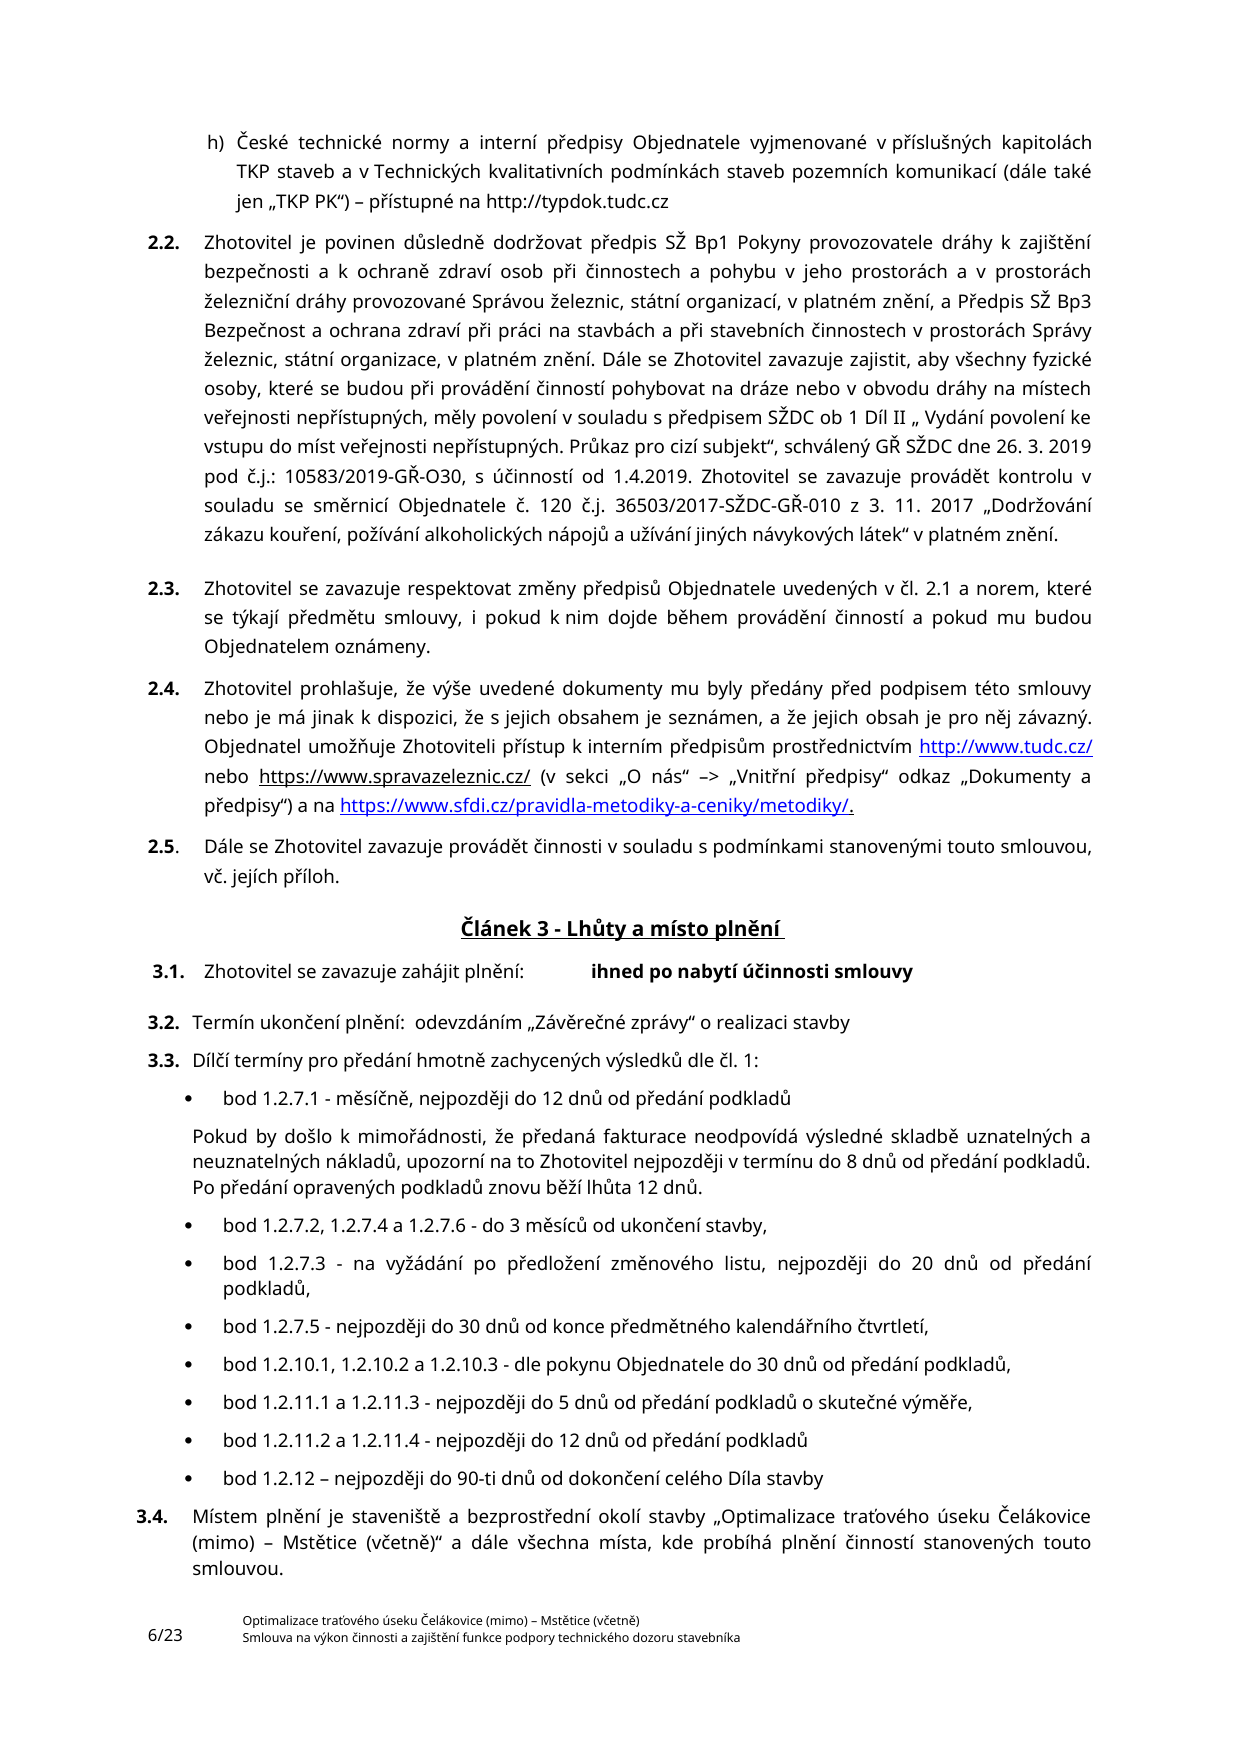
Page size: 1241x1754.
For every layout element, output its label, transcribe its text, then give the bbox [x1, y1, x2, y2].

list bod 1.2.10.1, 1.2.10.2 a 1.2.10.3 - dle pokynu Objednatele do 30 dnů od předání podkladů, [185, 1352, 1092, 1377]
text 3.3. Dílčí termíny pro předání hmotně zachycených výsledků dle čl. 1: [148, 1047, 1092, 1072]
list bod 1.2.7.5 - nejpozději do 30 dnů od konce předmětného kalendářního čtvrtletí, [185, 1314, 1092, 1339]
list bod 1.2.7.3 - na vyžádání po předložení změnového listu, nejpozději do 20 dnů od předání podkladů, [185, 1250, 1092, 1301]
text Pokud by došlo k mimořádnosti, že předaná fakturace neodpovídá výsledné skladbě uznatelných a neuznatelných nákladů, upozorní na to Zhotovitel nejpozději v termínu do 8 dnů od předání podkladů. Po předání opravených podkladů znovu běží lhůta 12 dnů. [192, 1123, 1092, 1199]
text 2.4. Zhotovitel prohlašuje, že výše uvedené dokumenty mu byly předány před podpisem této smlouvy nebo je má jinak k dispozici, že s jejich obsahem je seznámen, a že jejich obsah je pro něj závazný. Objednatel umožňuje Zhotoviteli přístup k interním předpisům prostřednictvím http://www.tudc.cz/ nebo https://www.spravazeleznic.cz/ (v sekci „O nás“ –> „Vnitřní předpisy“ odkaz „Dokumenty a předpisy“) a na https://www.sfdi.cz/pravidla-metodiky-a-ceniky/metodiky/. [148, 672, 1092, 818]
list bod 1.2.7.2, 1.2.7.4 a 1.2.7.6 - do 3 měsíců od ukončení stavby, [185, 1212, 1092, 1238]
list České technické normy a interní předpisy Objednatele vyjmenované v příslušných kapitolách TKP staveb a v Technických kvalitativních podmínkách staveb pozemních komunikací (dále také jen „TKP PK“) – přístupné na http://typdok.tudc.cz [207, 126, 1092, 214]
text 2.3. Zhotovitel se zavazuje respektovat změny předpisů Objednatele uvedených v čl. 2.1 a norem, které se týkají předmětu smlouvy, i pokud k nim dojde během provádění činností a pokud mu budou Objednatelem oznámeny. [148, 572, 1092, 660]
text 3.4. Místem plnění je staveniště a bezprostřední okolí stavby „Optimalizace traťového úseku Čelákovice (mimo) – Mstětice (včetně)“ a dále všechna místa, kde probíhá plnění činností stanovených touto smlouvou. [136, 1504, 1092, 1580]
text 2.2. Zhotovitel je povinen důsledně dodržovat předpis SŽ Bp1 Pokyny provozovatele dráhy k zajištění bezpečnosti a k ochraně zdraví osob při činnostech a pohybu v jeho prostorách a v prostorách železniční dráhy provozované Správou železnic, státní organizací, v platném znění, a Předpis SŽ Bp3 Bezpečnost a ochrana zdraví při práci na stavbách a při stavebních činnostech v prostorách Správy železnic, státní organizace, v platném znění. Dále se Zhotovitel zavazuje zajistit, aby všechny fyzické osoby, které se budou při provádění činností pohybovat na dráze nebo v obvodu dráhy na místech veřejnosti nepřístupných, měly povolení v souladu s předpisem SŽDC ob 1 Díl II „ Vydání povolení ke vstupu do míst veřejnosti nepřístupných. Průkaz pro cizí subjekt“, schválený GŘ SŽDC dne 26. 3. 2019 pod č.j.: 10583/2019-GŘ-O30, s účinností od 1.4.2019. Zhotovitel se zavazuje provádět kontrolu v souladu se směrnicí Objednatele č. 120 č.j. 36503/2017-SŽDC-GŘ-010 z 3. 11. 2017 „Dodržování zákazu kouření, požívání alkoholických nápojů a užívání jiných návykových látek“ v platném znění. [148, 226, 1092, 547]
text 3.1. Zhotovitel se zavazuje zahájit plnění: ihned po nabytí účinnosti smlouvy [148, 955, 1092, 984]
list bod 1.2.11.1 a 1.2.11.3 - nejpozději do 5 dnů od předání podkladů o skutečné výměře, [185, 1390, 1092, 1415]
list bod 1.2.11.2 a 1.2.11.4 - nejpozději do 12 dnů od předání podkladů [185, 1428, 1092, 1453]
list bod 1.2.7.1 - měsíčně, nejpozději do 12 dnů od předání podkladů [185, 1085, 1092, 1111]
text 2.5. Dále se Zhotovitel zavazuje provádět činnosti v souladu s podmínkami stanovenými touto smlouvou, vč. jejích příloh. [148, 831, 1092, 889]
subtitle Článek 3 - Lhůty a místo plnění [148, 914, 1092, 942]
list bod 1.2.12 – nejpozději do 90-ti dnů od dokončení celého Díla stavby [185, 1466, 1092, 1491]
text 3.2. Termín ukončení plnění: odevzdáním „Závěrečné zprávy“ o realizaci stavby [148, 1009, 1092, 1034]
